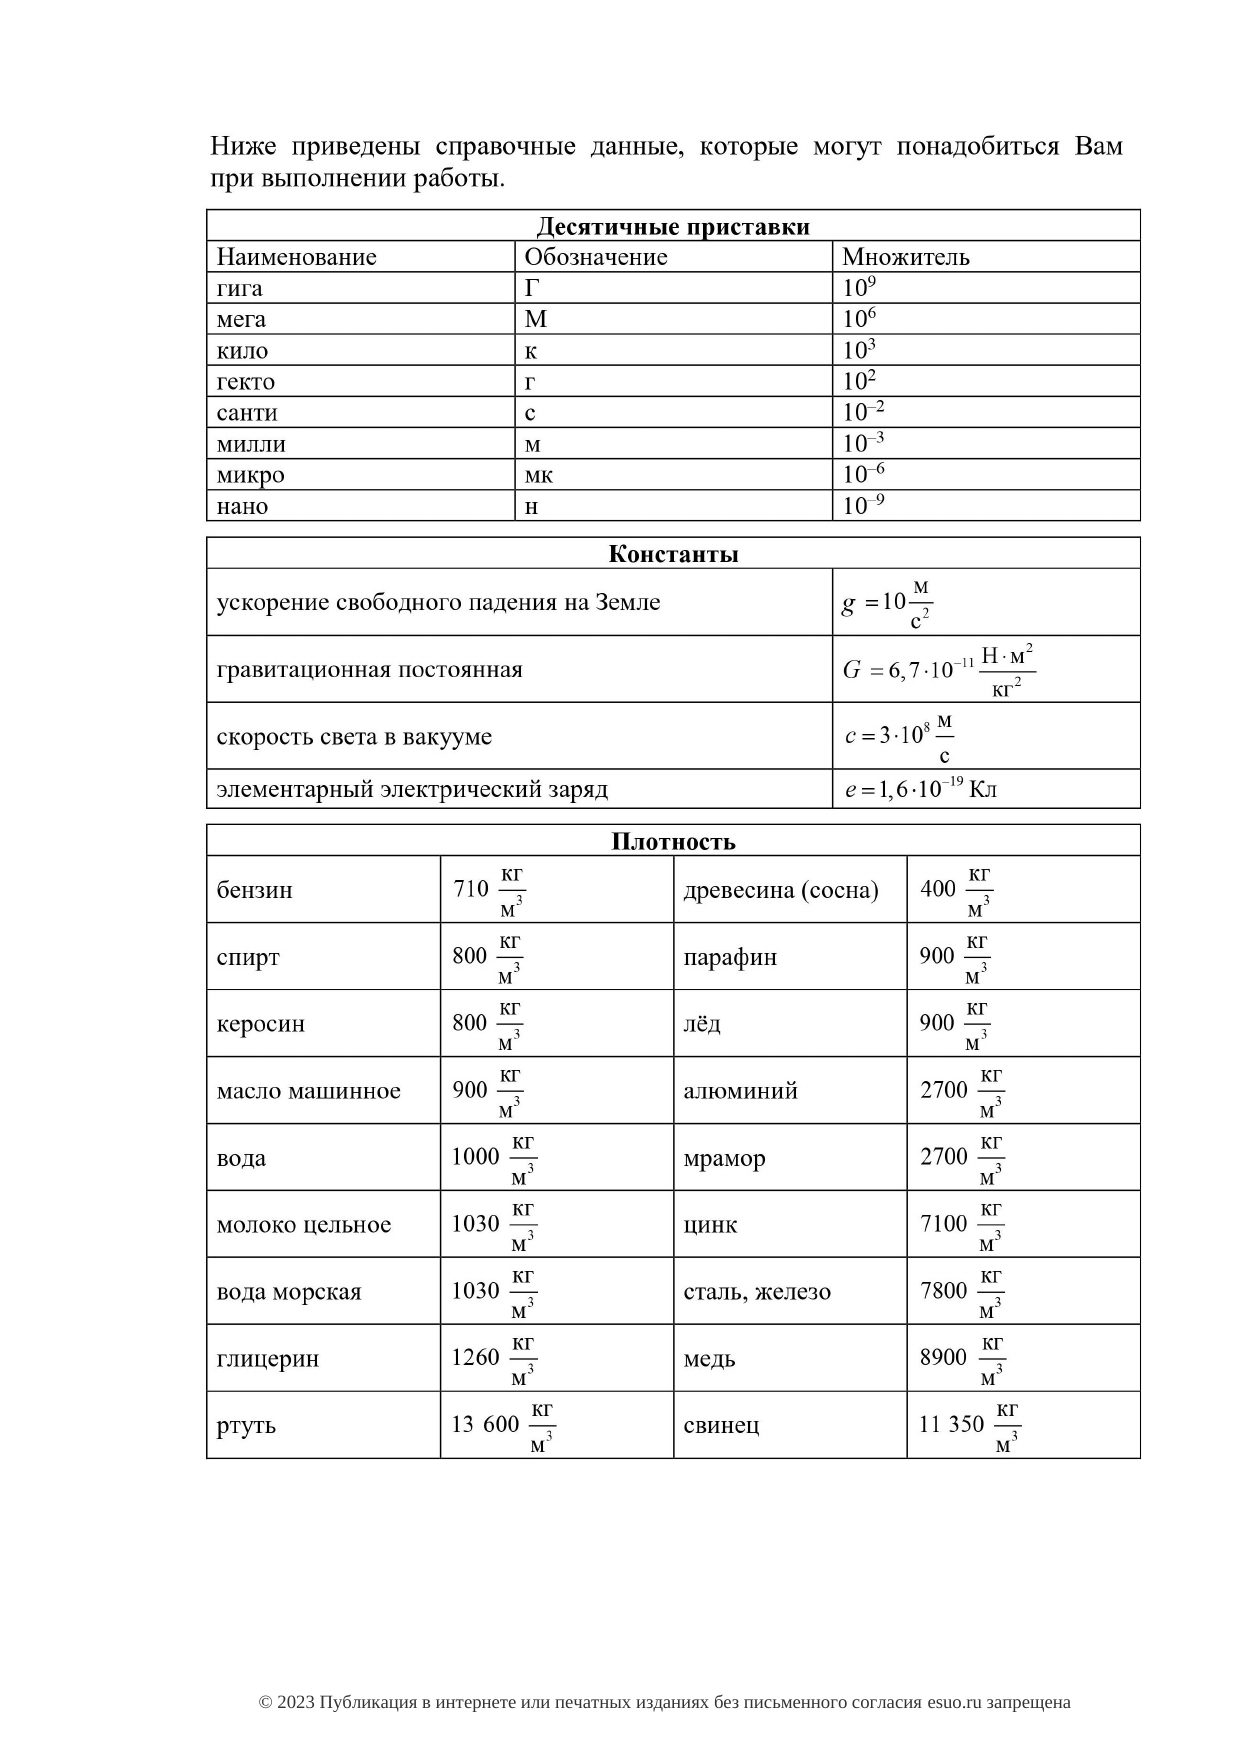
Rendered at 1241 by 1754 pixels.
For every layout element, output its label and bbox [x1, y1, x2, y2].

picture [196, 128, 1142, 1460]
